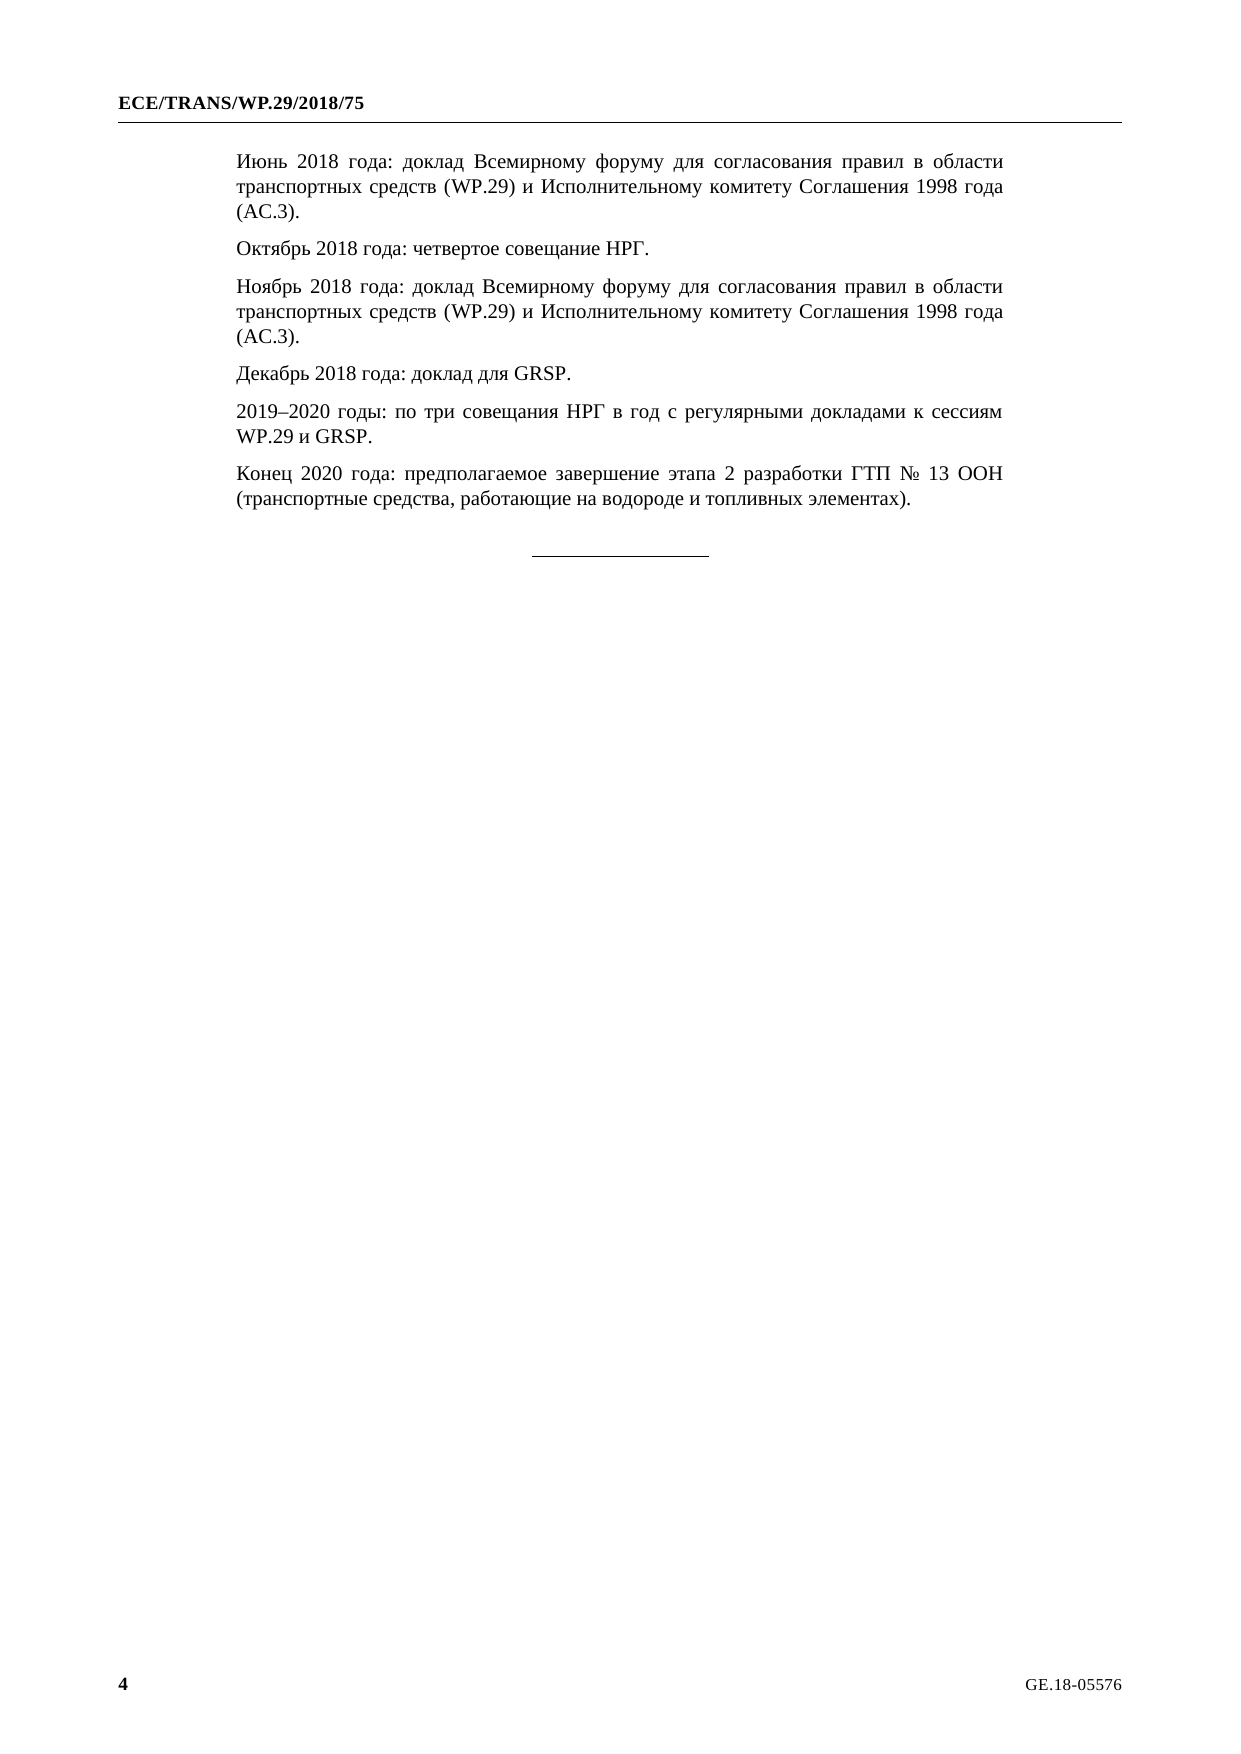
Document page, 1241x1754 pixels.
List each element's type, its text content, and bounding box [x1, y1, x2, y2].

text Ноябрь 2018 года: доклад Всемирному форуму для согласования правил в области транспортных средств (WP.29) и Исполнительному комитету Соглашения 1998 года (АС.3). [236, 273, 1004, 348]
text Июнь 2018 года: доклад Всемирному форуму для согласования правил в области транспортных средств (WP.29) и Исполнительному комитету Соглашения 1998 года (АС.3). [236, 148, 1004, 223]
text Конец 2020 года: предполагаемое завершение этапа 2 разработки ГТП № 13 ООН (транспортные средства, работающие на водороде и топливных элементах). [236, 460, 1004, 510]
text Oктябрь 2018 года: четвертое совещание НРГ. [236, 235, 1004, 260]
text Декабрь 2018 года: доклад для GRSP. [236, 360, 1004, 385]
text 2019–2020 годы: по три совещания НРГ в год с регулярными докладами к сессиям WP.29 и GRSP. [236, 398, 1004, 448]
